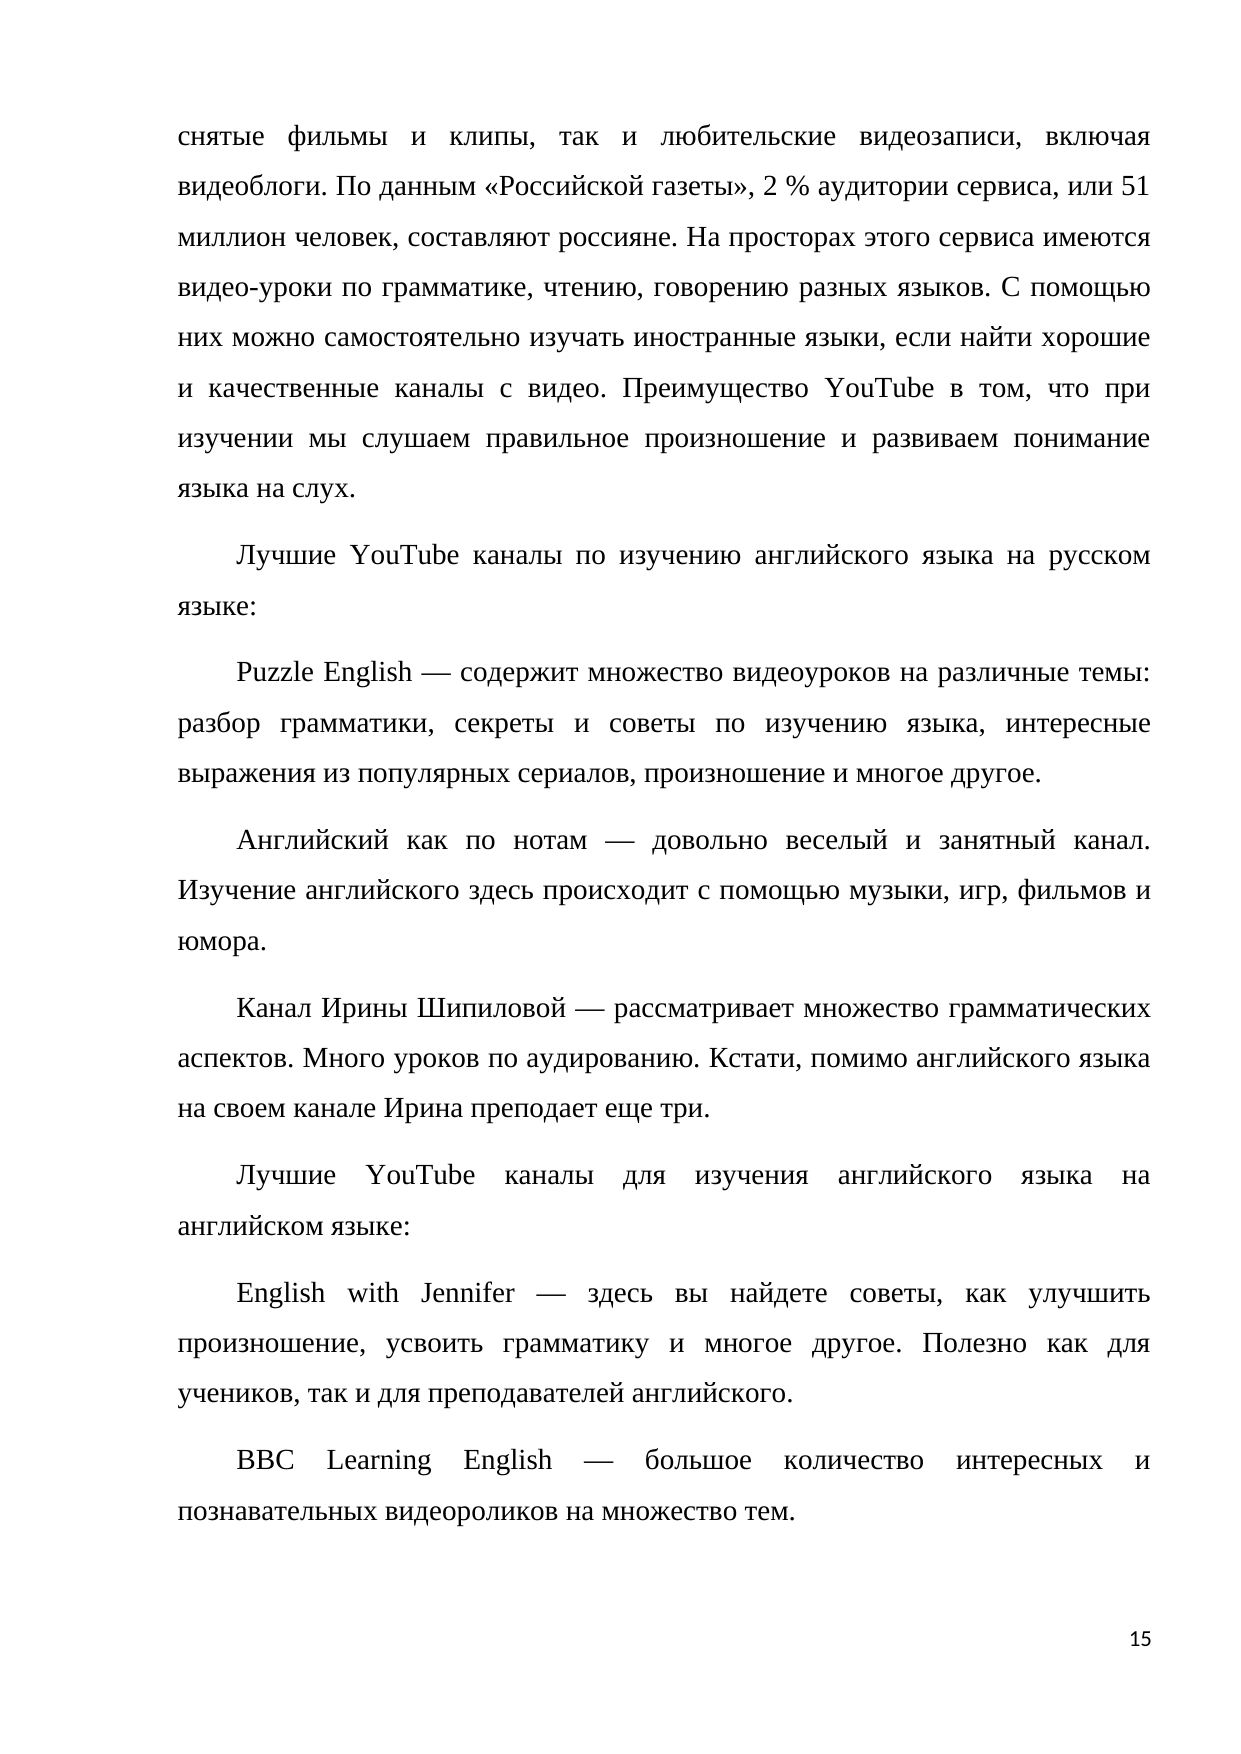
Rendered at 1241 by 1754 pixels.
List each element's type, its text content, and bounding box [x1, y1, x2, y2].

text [177, 118, 1152, 504]
text English with Jennifer — здесь вы найдете советы, как улучшить произношение, усвоить грамматику и многое другое. Полезно как для учеников, так и для преподавателей английского. [177, 1275, 1152, 1409]
text BBC Learning English — большое количество интересных и познавательных видеороликов на множество тем. [177, 1442, 1152, 1526]
text Puzzle English — содержит множество видеоуроков на различные темы: разбор грамматики, секреты и советы по изучению языка, интересные выражения из популярных сериалов, произношение и многое другое. [177, 654, 1152, 789]
text Английский как по нотам — довольно веселый и занятный канал. Изучение английского здесь происходит с помощью музыки, игр, фильмов и юмора. [177, 822, 1152, 956]
text Канал Ирины Шипиловой — рассматривает множество грамматических аспектов. Много уроков по аудированию. Кстати, помимо английского языка на своем канале Ирина преподает еще три. [177, 990, 1152, 1124]
text Лучшие YouTube каналы для изучения английского языка на английском языке: [177, 1157, 1152, 1241]
text Лучшие YouTube каналы по изучению английского языка на русском языке: [177, 537, 1152, 621]
